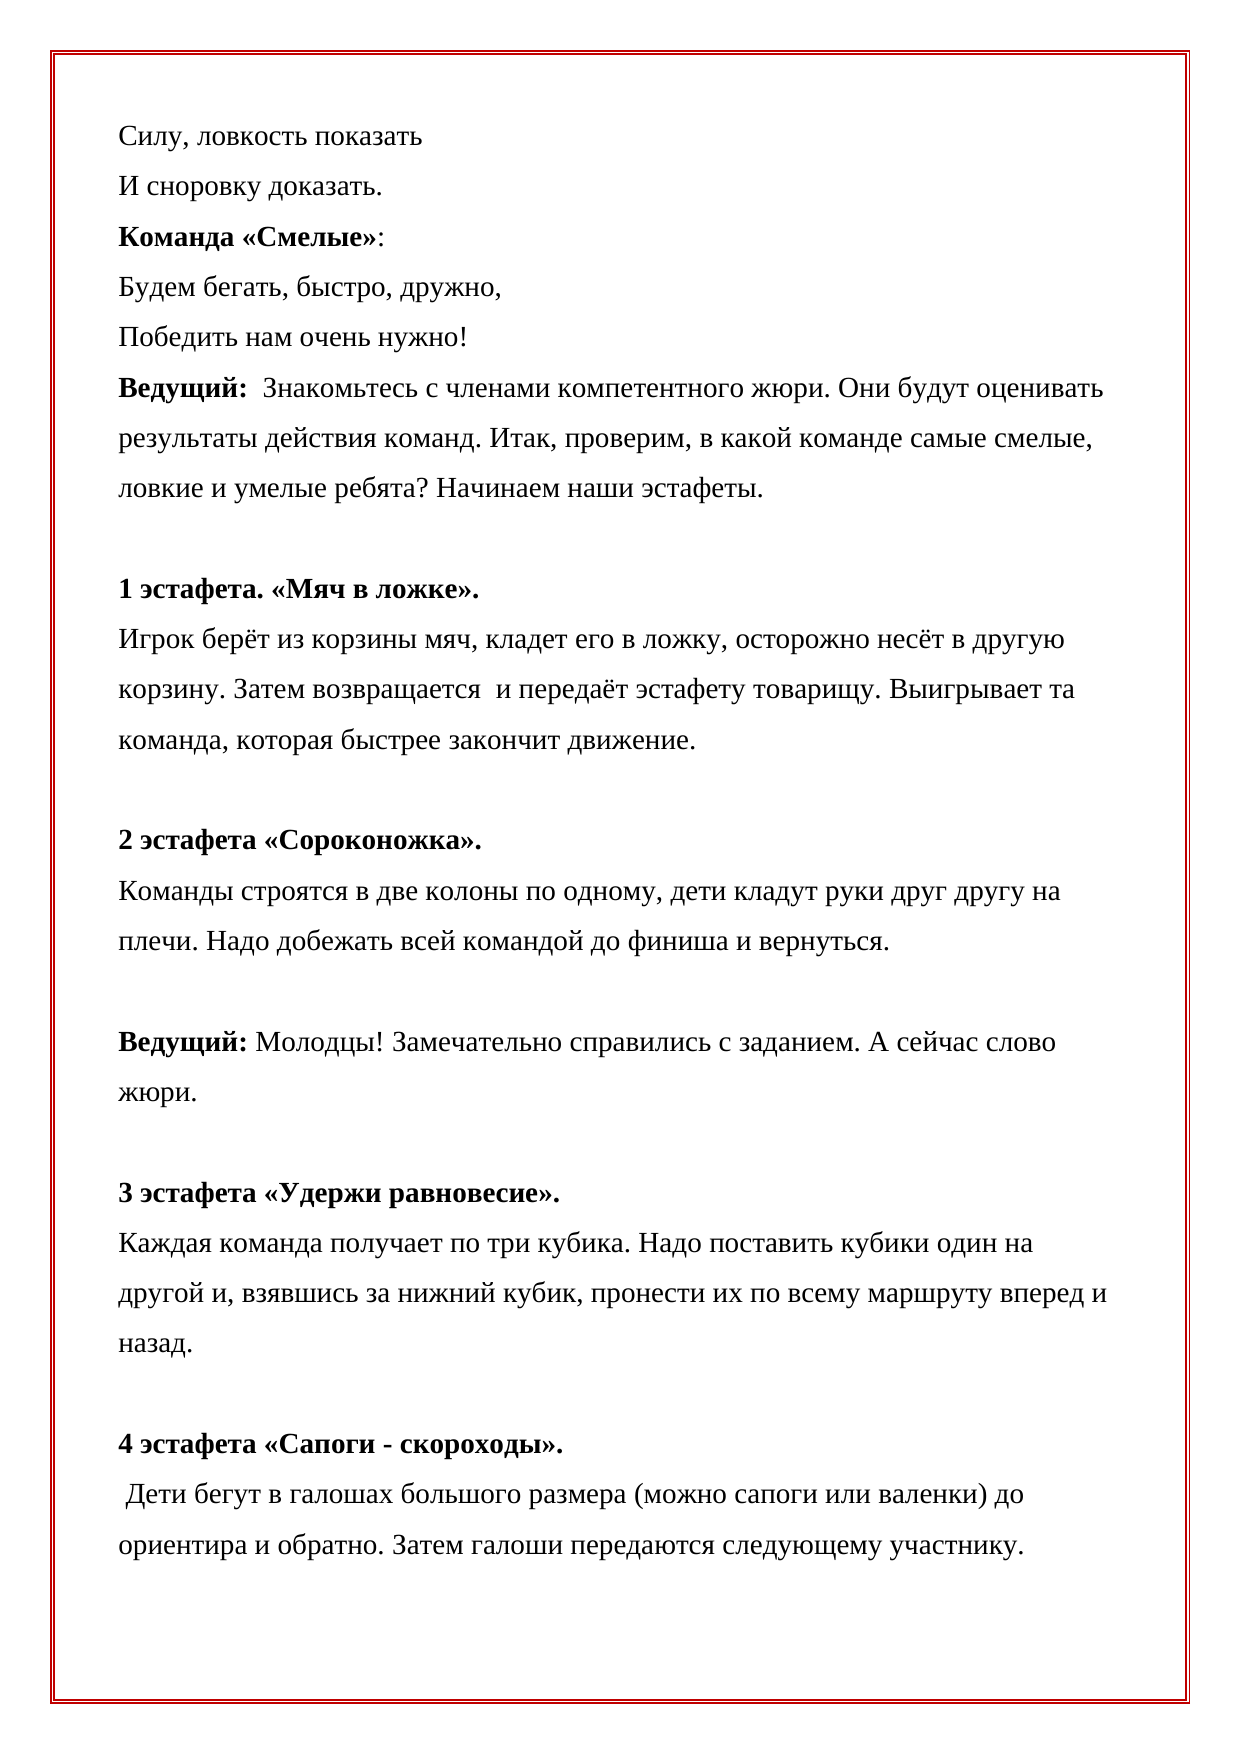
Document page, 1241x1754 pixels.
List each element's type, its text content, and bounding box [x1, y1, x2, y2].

text 4 эстафета «Сапоги - скороходы». [118, 1426, 1122, 1460]
text 3 эстафета «Удержи равновесие». [118, 1175, 1122, 1208]
text 2 эстафета «Сороконожка». [118, 822, 1122, 856]
text Победить нам очень нужно! [118, 319, 1122, 353]
text Команда «Смелые»: [118, 219, 1122, 252]
text Дети бегут в галошах большого размера (можно сапоги или валенки) до ориентира и обратно. Затем галоши передаются следующему участнику. [118, 1477, 1122, 1560]
text 1 эстафета. «Мяч в ложке». [118, 571, 1122, 604]
text И сноровку доказать. [118, 168, 1122, 202]
text Силу, ловкость показать [118, 118, 1122, 152]
text Каждая команда получает по три кубика. Надо поставить кубики один на другой и, взявшись за нижний кубик, пронести их по всему маршруту вперед и назад. [118, 1225, 1122, 1359]
text Ведущий: Молодцы! Замечательно справились с заданием. А сейчас слово жюри. [118, 1024, 1122, 1108]
text Будем бегать, быстро, дружно, [118, 269, 1122, 303]
text Игрок берёт из корзины мяч, кладет его в ложку, осторожно несёт в другую корзину. Затем возвращается и передаёт эстафету товарищу. Выигрывает та команда, которая быстрее закончит движение. [118, 621, 1122, 755]
text Команды строятся в две колоны по одному, дети кладут руки друг другу на плечи. Надо добежать всей командой до финиша и вернуться. [118, 873, 1122, 957]
text Ведущий: Знакомьтесь с членами компетентного жюри. Они будут оценивать результаты действия команд. Итак, проверим, в какой команде самые смелые, ловкие и умелые ребята? Начинаем наши эстафеты. [118, 370, 1122, 504]
